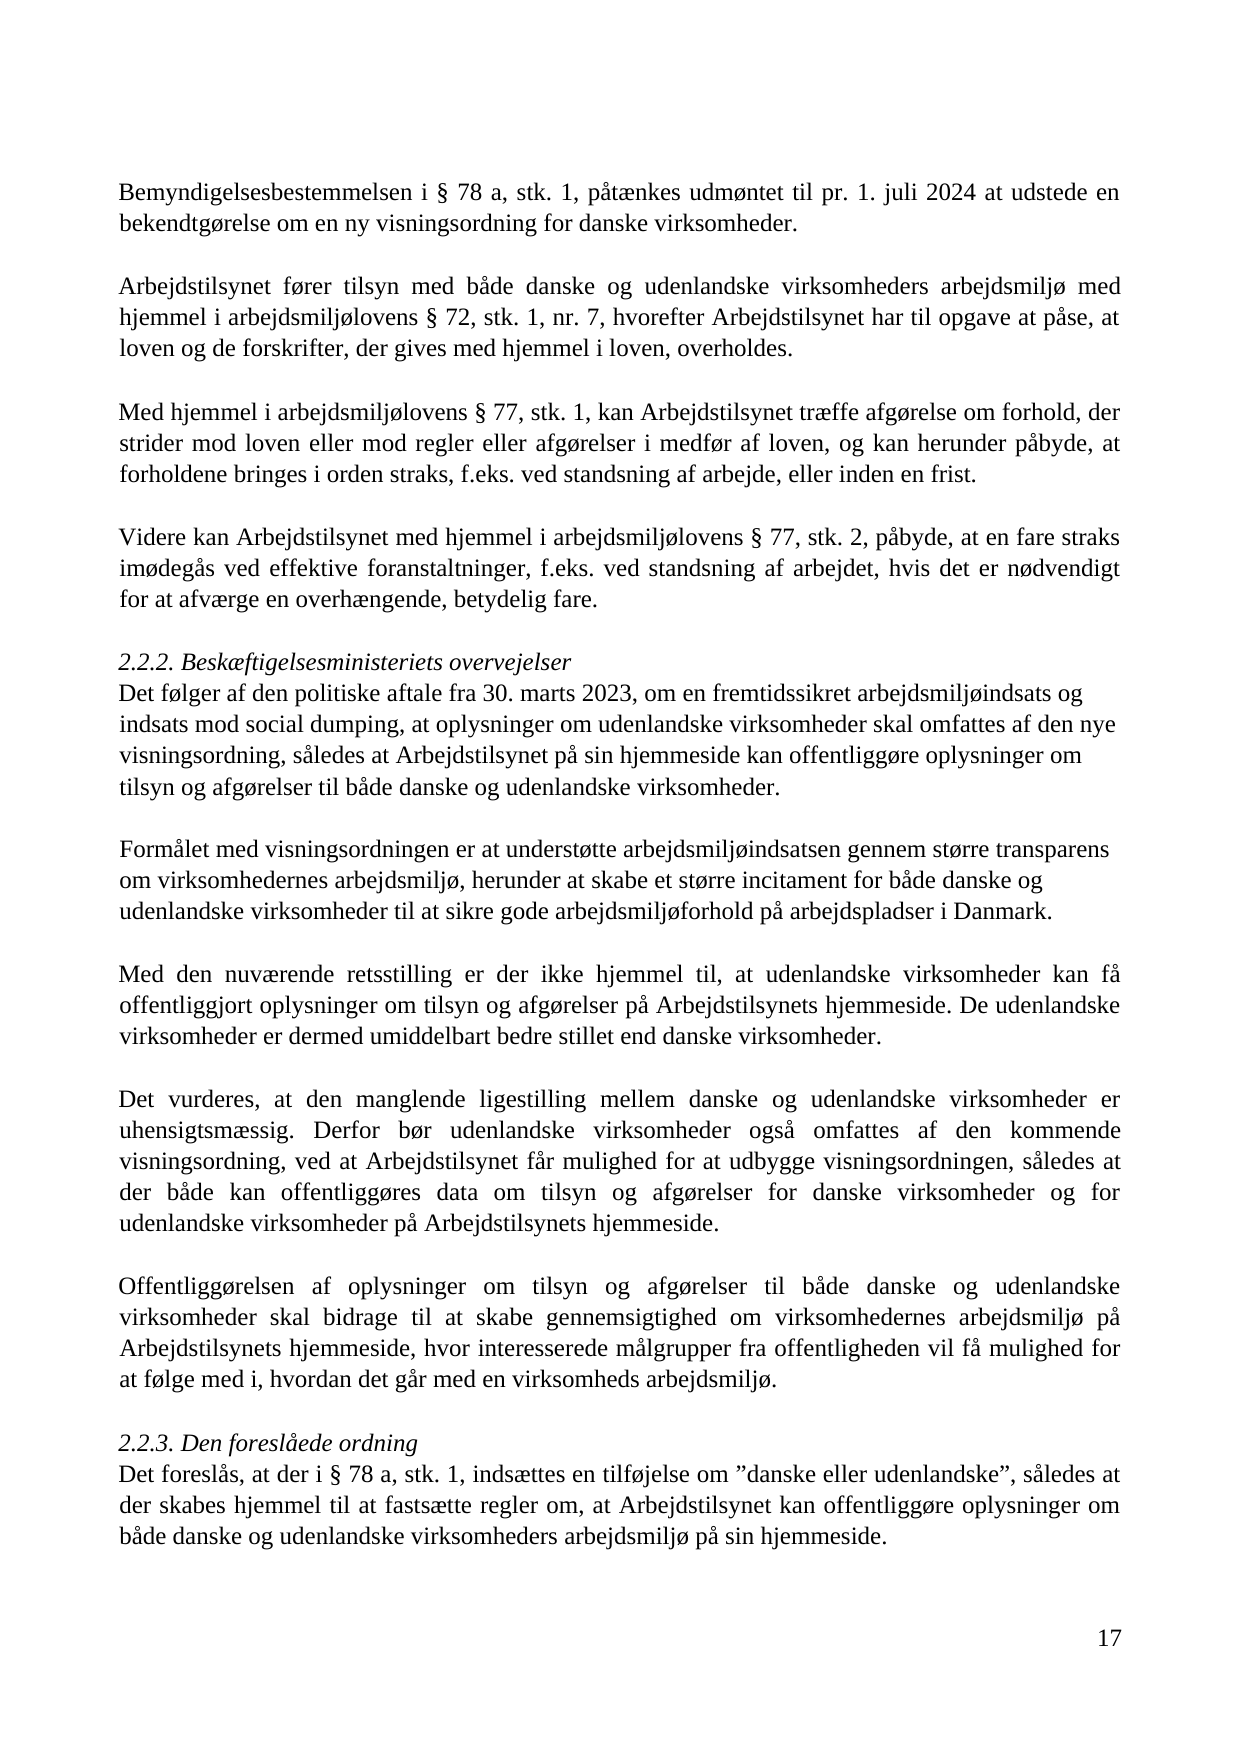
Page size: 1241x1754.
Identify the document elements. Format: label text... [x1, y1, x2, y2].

text Med hjemmel i arbejdsmiljølovens § 77, stk. 1, kan Arbejdstilsynet træffe afgørelse om forhold, der strider mod loven eller mod regler eller afgørelser i medfør af loven, og kan herunder påbyde, at forholdene bringes i orden straks, f.eks. ved standsning af arbejde, eller inden en frist. [118, 397, 1122, 487]
text Det foreslås, at der i § 78 a, stk. 1, indsættes en tilføjelse om ”danske eller udenlandske”, således at der skabes hjemmel til at fastsætte regler om, at Arbejdstilsynet kan offentliggøre oplysninger om både danske og udenlandske virksomheders arbejdsmiljø på sin hjemmeside. [118, 1459, 1122, 1550]
text Bemyndigelsesbestemmelsen i § 78 a, stk. 1, påtænkes udmøntet til pr. 1. juli 2024 at udstede en bekendtgørelse om en ny visningsordning for danske virksomheder. [118, 177, 1122, 237]
text Offentliggørelsen af oplysninger om tilsyn og afgørelser til både danske og udenlandske virksomheder skal bidrage til at skabe gennemsigtighed om virksomhedernes arbejdsmiljø på Arbejdstilsynets hjemmeside, hvor interesserede målgrupper fra offentligheden vil få mulighed for at følge med i, hvordan det går med en virksomheds arbejdsmiljø. [118, 1271, 1122, 1393]
text Med den nuværende retsstilling er der ikke hjemmel til, at udenlandske virksomheder kan få offentliggjort oplysninger om tilsyn og afgørelser på Arbejdstilsynets hjemmeside. De udenlandske virksomheder er dermed umiddelbart bedre stillet end danske virksomheder. [118, 959, 1122, 1050]
text 2.2.3. Den foreslåede ordning [118, 1428, 1122, 1456]
text Det følger af den politiske aftale fra 30. marts 2023, om en fremtidssikret arbejdsmiljøindsats og indsats mod social dumping, at oplysninger om udenlandske virksomheder skal omfattes af den nye visningsordning, således at Arbejdstilsynet på sin hjemmeside kan offentliggøre oplysninger om tilsyn og afgørelser til både danske og udenlandske virksomheder. Formålet med visningsordningen er at understøtte arbejdsmiljøindsatsen gennem større transparens om virksomhedernes arbejdsmiljø, herunder at skabe et større incitament for både danske og udenlandske virksomheder til at sikre gode arbejdsmiljøforhold på arbejdspladser i Danmark. [118, 678, 1122, 924]
text 2.2.2. Beskæftigelsesministeriets overvejelser [118, 647, 1121, 676]
text Arbejdstilsynet fører tilsyn med både danske og udenlandske virksomheders arbejdsmiljø med hjemmel i arbejdsmiljølovens § 72, stk. 1, nr. 7, hvorefter Arbejdstilsynet har til opgave at påse, at loven og de forskrifter, der gives med hjemmel i loven, overholdes. [118, 271, 1122, 362]
text Videre kan Arbejdstilsynet med hjemmel i arbejdsmiljølovens § 77, stk. 2, påbyde, at en fare straks imødegås ved effektive foranstaltninger, f.eks. ved standsning af arbejdet, hvis det er nødvendigt for at afværge en overhængende, betydelig fare. [118, 522, 1122, 613]
text Det vurderes, at den manglende ligestilling mellem danske og udenlandske virksomheder er uhensigtsmæssig. Derfor bør udenlandske virksomheder også omfattes af den kommende visningsordning, ved at Arbejdstilsynet får mulighed for at udbygge visningsordningen, således at der både kan offentliggøres data om tilsyn og afgørelser for danske virksomheder og for udenlandske virksomheder på Arbejdstilsynets hjemmeside. [118, 1084, 1122, 1237]
